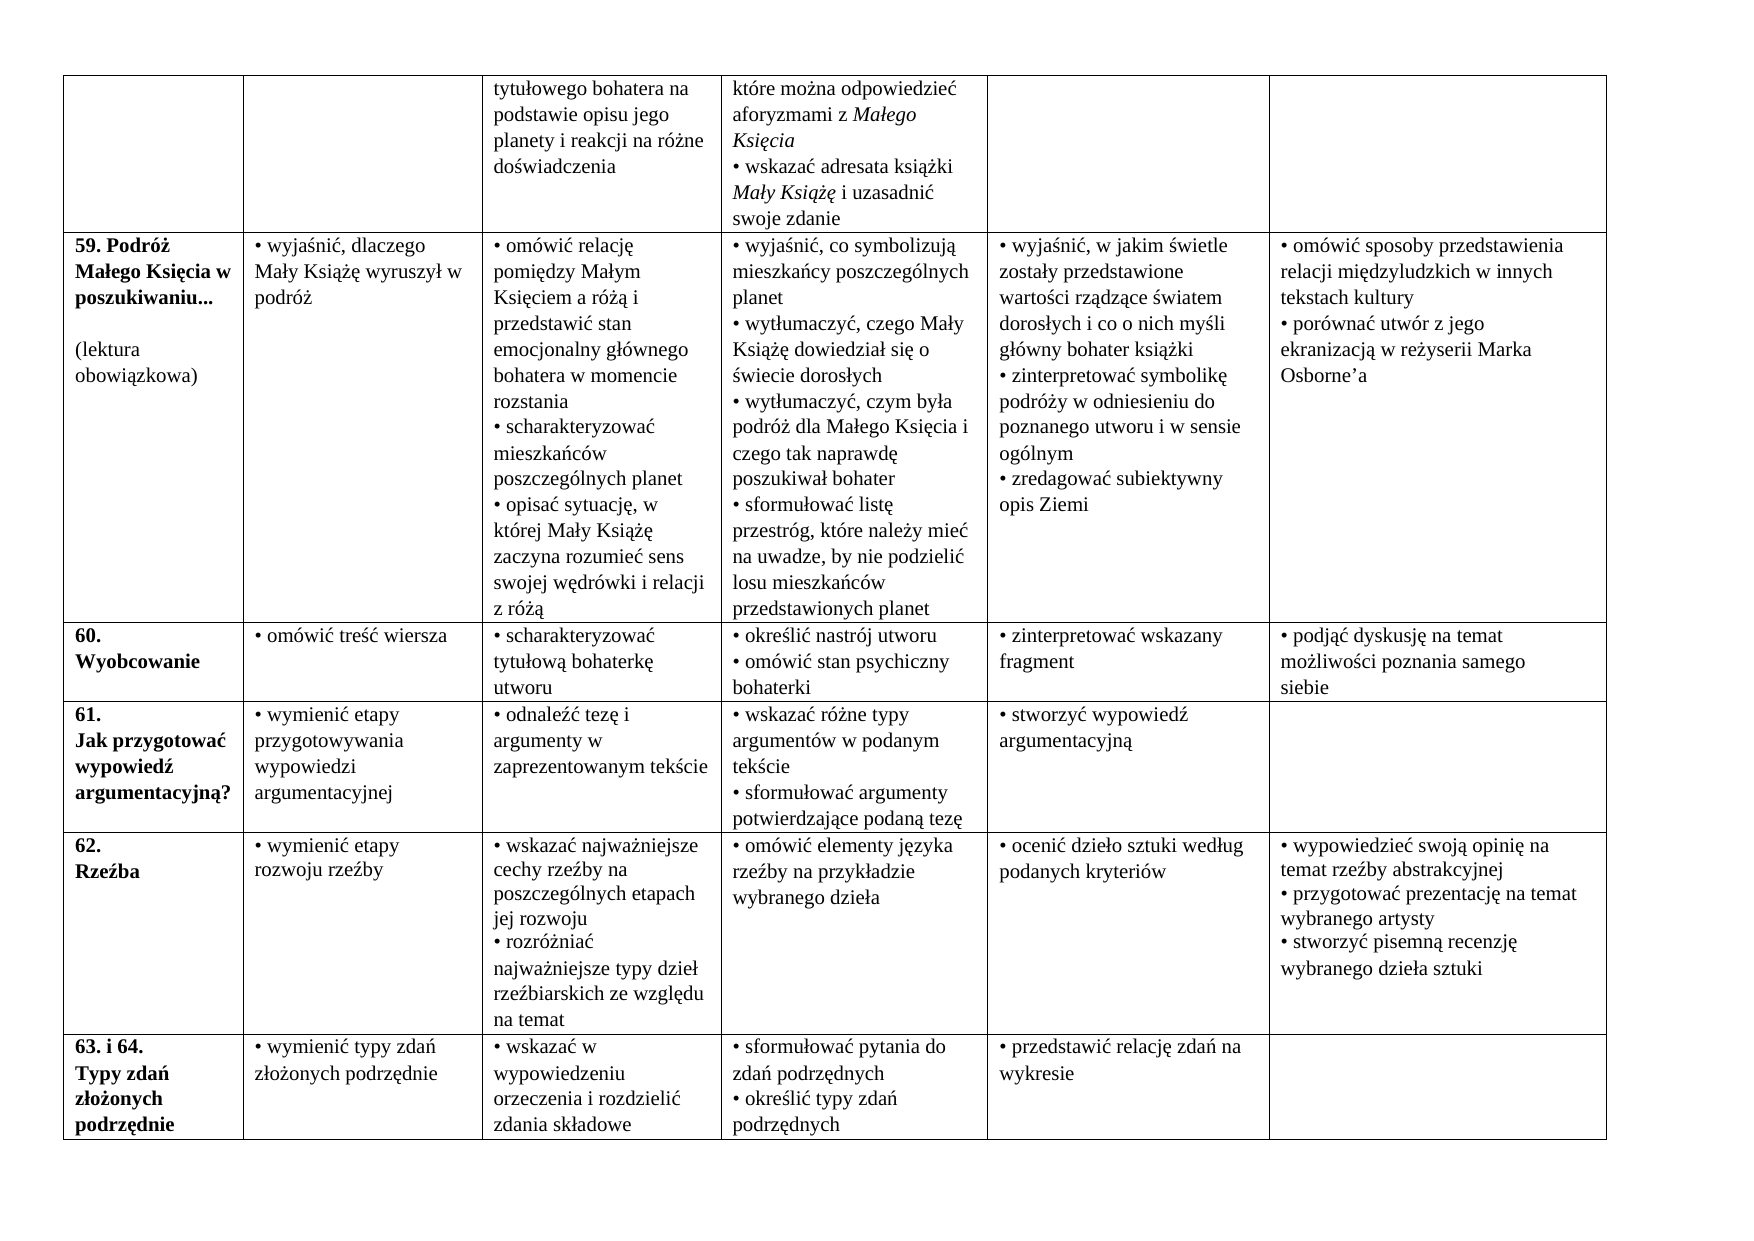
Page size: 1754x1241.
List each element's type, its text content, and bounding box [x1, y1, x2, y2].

table_cell [1270, 702, 1606, 832]
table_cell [483, 1035, 721, 1138]
table_cell • odnaleźć tezę i argumenty w zaprezentowanym tekście [483, 702, 721, 832]
table_cell • określić nastrój utworu • omówić stan psychiczny bohaterki [722, 623, 987, 701]
table_cell • omówić sposoby przedstawienia relacji międzyludzkich w innych tekstach kultury • porównać utwór z jego ekranizacją w reżyserii Marka Osborne’a [1270, 233, 1606, 622]
table_cell 60. Wyobcowanie [64, 623, 243, 701]
table_cell • wypowiedzieć swoją opinię na temat rzeźby abstrakcyjnej • przygotować prezentację na temat wybranego artysty • stworzyć pisemną recenzję wybranego dzieła sztuki [1270, 833, 1606, 1033]
table_cell 62. Rzeźba [64, 833, 243, 1033]
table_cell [483, 76, 721, 232]
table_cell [988, 1035, 1269, 1138]
table_cell • wyjaśnić, dlaczego Mały Książę wyruszył w podróż [244, 233, 482, 622]
table_cell • ocenić dzieło sztuki według podanych kryteriów [988, 833, 1269, 1033]
table_cell • scharakteryzować tytułową bohaterkę utworu [483, 623, 721, 701]
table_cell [244, 1035, 482, 1138]
table_cell • podjąć dyskusję na temat możliwości poznania samego siebie [1270, 623, 1606, 701]
table_cell • wymienić etapy rozwoju rzeźby [244, 833, 482, 1033]
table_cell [722, 76, 987, 232]
table_cell • wyjaśnić, co symbolizują mieszkańcy poszczególnych planet • wytłumaczyć, czego Mały Książę dowiedział się o świecie dorosłych • wytłumaczyć, czym była podróż dla Małego Księcia i czego tak naprawdę poszukiwał bohater • sformułować listę przestróg, które należy mieć na uwadze, by nie podzielić losu mieszkańców przedstawionych planet [722, 233, 987, 622]
table_cell • omówić relację pomiędzy Małym Księciem a różą i przedstawić stan emocjonalny głównego bohatera w momencie rozstania • scharakteryzować mieszkańców poszczególnych planet • opisać sytuację, w której Mały Książę zaczyna rozumieć sens swojej wędrówki i relacji z różą [483, 233, 721, 622]
table_cell 61. Jak przygotować wypowiedź argumentacyjną? [64, 702, 243, 832]
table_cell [64, 76, 243, 232]
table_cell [988, 76, 1269, 232]
table_cell • wskazać różne typy argumentów w podanym tekście • sformułować argumenty potwierdzające podaną tezę [722, 702, 987, 832]
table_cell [1270, 76, 1606, 232]
table_cell • omówić treść wiersza [244, 623, 482, 701]
table_cell • wymienić etapy przygotowywania wypowiedzi argumentacyjnej [244, 702, 482, 832]
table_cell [244, 76, 482, 232]
table_cell [1270, 1035, 1606, 1138]
table_cell • stworzyć wypowiedź argumentacyjną [988, 702, 1269, 832]
table_cell • wyjaśnić, w jakim świetle zostały przedstawione wartości rządzące światem dorosłych i co o nich myśli główny bohater książki • zinterpretować symbolikę podróży w odniesieniu do poznanego utworu i w sensie ogólnym • zredagować subiektywny opis Ziemi [988, 233, 1269, 622]
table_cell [64, 1035, 243, 1138]
table_cell • zinterpretować wskazany fragment [988, 623, 1269, 701]
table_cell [722, 1035, 987, 1138]
table_cell 59. Podróż Małego Księcia w poszukiwaniu... (lektura obowiązkowa) [64, 233, 243, 622]
table_cell • omówić elementy języka rzeźby na przykładzie wybranego dzieła [722, 833, 987, 1033]
table_cell • wskazać najważniejsze cechy rzeźby na poszczególnych etapach jej rozwoju • rozróżniać najważniejsze typy dzieł rzeźbiarskich ze względu na temat [483, 833, 721, 1033]
